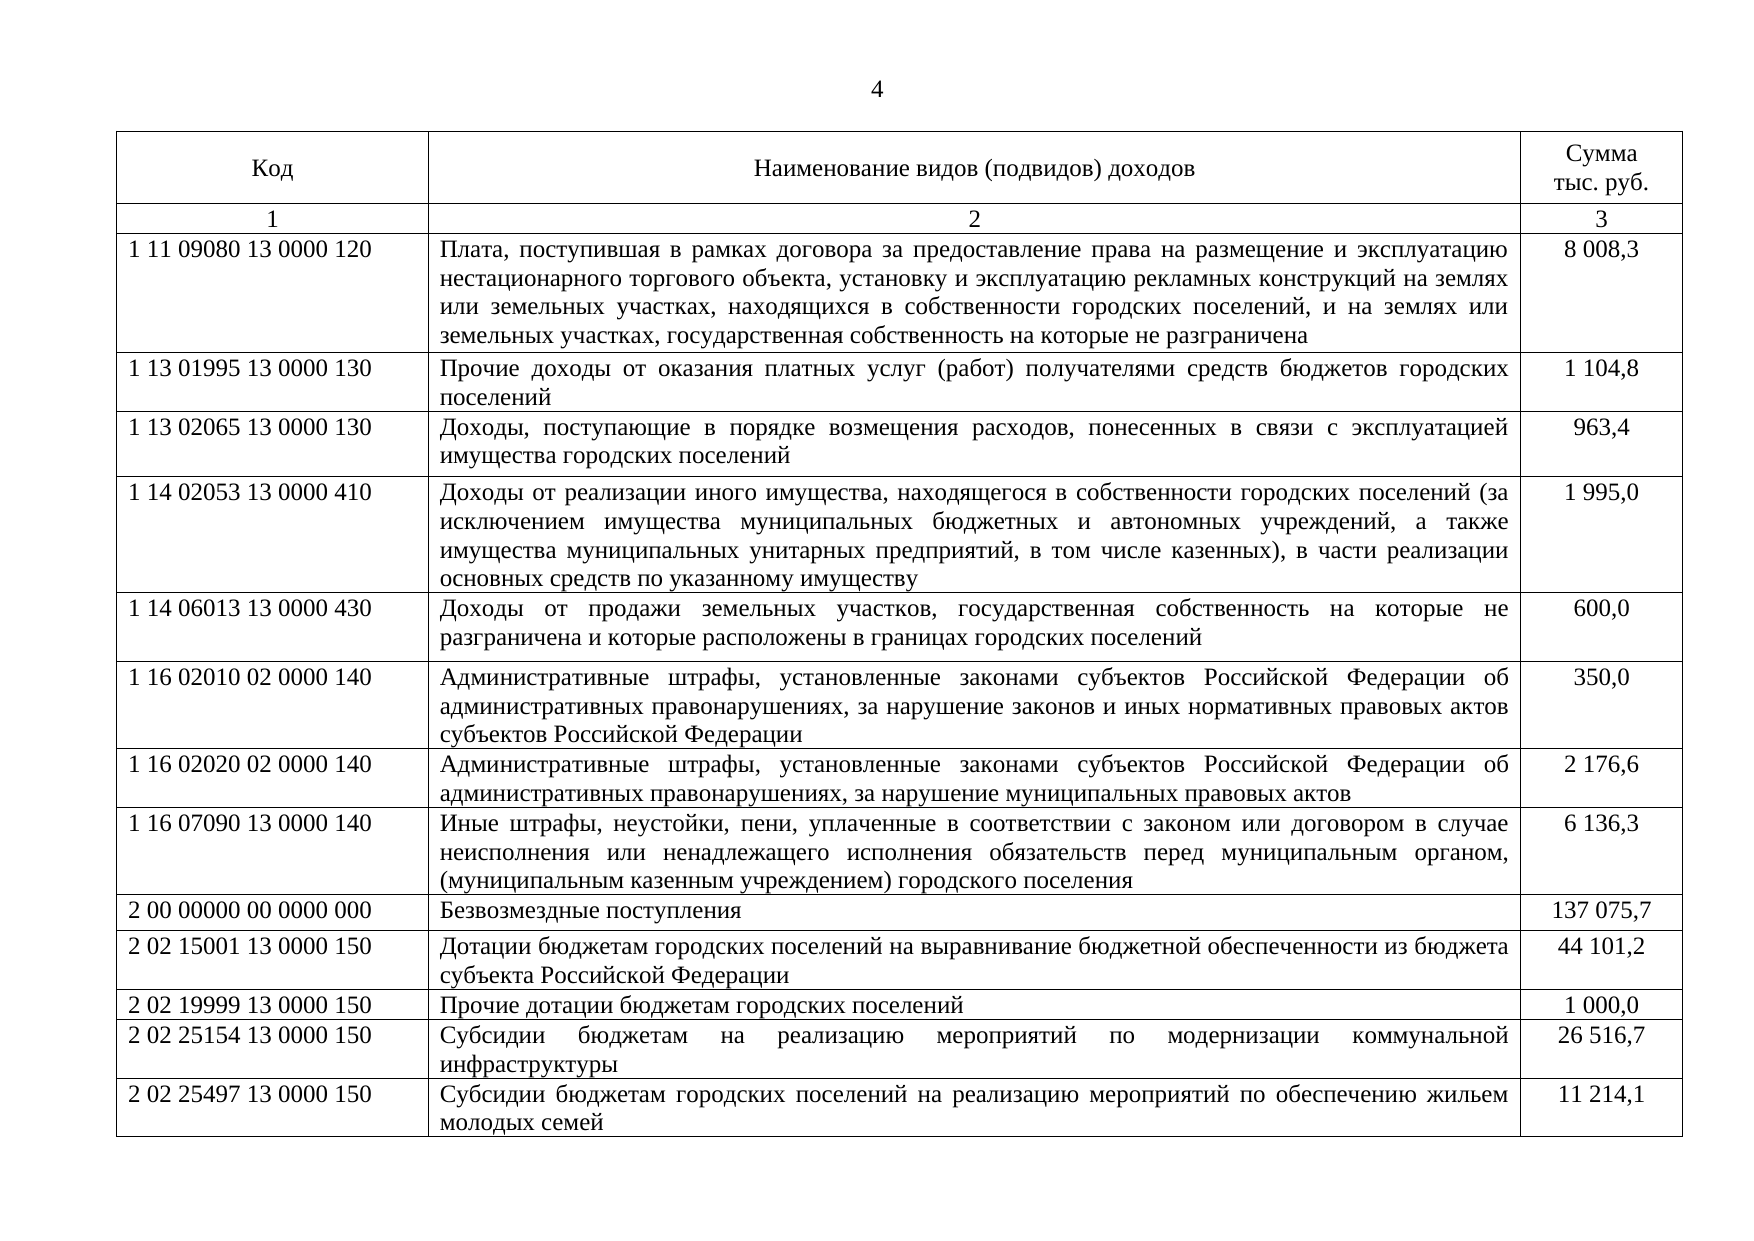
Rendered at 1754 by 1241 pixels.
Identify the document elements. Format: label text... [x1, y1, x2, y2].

table_cell 2 02 19999 13 0000 150 [117, 990, 428, 1019]
table_cell Иные штрафы, неустойки, пени, уплаченные в соответствии с законом или договором в случае неисполнения или ненадлежащего исполнения обязательств перед муниципальным органом, (муниципальным казенным учреждением) городского поселения [429, 808, 1520, 894]
table_cell Дотации бюджетам городских поселений на выравнивание бюджетной обеспеченности из бюджета субъекта Российской Федерации [429, 931, 1520, 989]
table_cell 6 136,3 [1521, 808, 1682, 894]
table_cell Доходы от реализации иного имущества, находящегося в собственности городских поселений (за исключением имущества муниципальных бюджетных и автономных учреждений, а также имущества муниципальных унитарных предприятий, в том числе казенных), в части реализации основных средств по указанному имуществу [429, 477, 1520, 592]
table_cell Административные штрафы, установленные законами субъектов Российской Федерации об административных правонарушениях, за нарушение муниципальных правовых актов [429, 749, 1520, 807]
table_cell 2 02 25154 13 0000 150 [117, 1020, 428, 1078]
table_cell 1 13 01995 13 0000 130 [117, 353, 428, 411]
table_cell Плата, поступившая в рамках договора за предоставление права на размещение и эксплуатацию нестационарного торгового объекта, установку и эксплуатацию рекламных конструкций на землях или земельных участках, находящихся в собственности городских поселений, и на землях или земельных участках, государственная собственность на которые не разграничена [429, 234, 1520, 352]
table_cell Субсидии бюджетам городских поселений на реализацию мероприятий по обеспечению жильем молодых семей [429, 1079, 1520, 1136]
table_cell 1 16 02010 02 0000 140 [117, 662, 428, 748]
table_cell 2 02 15001 13 0000 150 [117, 931, 428, 989]
table_cell 3 [1521, 204, 1682, 233]
table_cell 2 00 00000 00 0000 000 [117, 895, 428, 930]
table_cell Субсидии бюджетам на реализацию мероприятий по модернизации коммунальной инфраструктуры [429, 1020, 1520, 1078]
table_cell Безвозмездные поступления [429, 895, 1520, 930]
table_cell Доходы, поступающие в порядке возмещения расходов, понесенных в связи с эксплуатацией имущества городских поселений [429, 412, 1520, 476]
table_cell 2 176,6 [1521, 749, 1682, 807]
table_cell 2 02 25497 13 0000 150 [117, 1079, 428, 1136]
table_cell 1 11 09080 13 0000 120 [117, 234, 428, 352]
table_cell 137 075,7 [1521, 895, 1682, 930]
table_cell Прочие доходы от оказания платных услуг (работ) получателями средств бюджетов городских поселений [429, 353, 1520, 411]
table_cell 350,0 [1521, 662, 1682, 748]
table_cell 2 [429, 204, 1520, 233]
table_header Код [117, 132, 428, 203]
table_cell Доходы от продажи земельных участков, государственная собственность на которые не разграничена и которые расположены в границах городских поселений [429, 593, 1520, 661]
table_header Наименование видов (подвидов) доходов [429, 132, 1520, 203]
table_cell 1 14 06013 13 0000 430 [117, 593, 428, 661]
table_cell 600,0 [1521, 593, 1682, 661]
table_cell 1 [117, 204, 428, 233]
table_cell 1 14 02053 13 0000 410 [117, 477, 428, 592]
table_cell 44 101,2 [1521, 931, 1682, 989]
table_cell Административные штрафы, установленные законами субъектов Российской Федерации об административных правонарушениях, за нарушение законов и иных нормативных правовых актов субъектов Российской Федерации [429, 662, 1520, 748]
table_cell 26 516,7 [1521, 1020, 1682, 1078]
table_cell 1 16 02020 02 0000 140 [117, 749, 428, 807]
table_cell 1 000,0 [1521, 990, 1682, 1019]
table_cell 963,4 [1521, 412, 1682, 476]
table_cell 1 13 02065 13 0000 130 [117, 412, 428, 476]
table_cell 1 104,8 [1521, 353, 1682, 411]
table_cell 8 008,3 [1521, 234, 1682, 352]
table_cell 1 16 07090 13 0000 140 [117, 808, 428, 894]
table_header Сумма тыс. руб. [1521, 132, 1682, 203]
table_cell 1 995,0 [1521, 477, 1682, 592]
table_cell Прочие дотации бюджетам городских поселений [429, 990, 1520, 1019]
table_cell 11 214,1 [1521, 1079, 1682, 1136]
